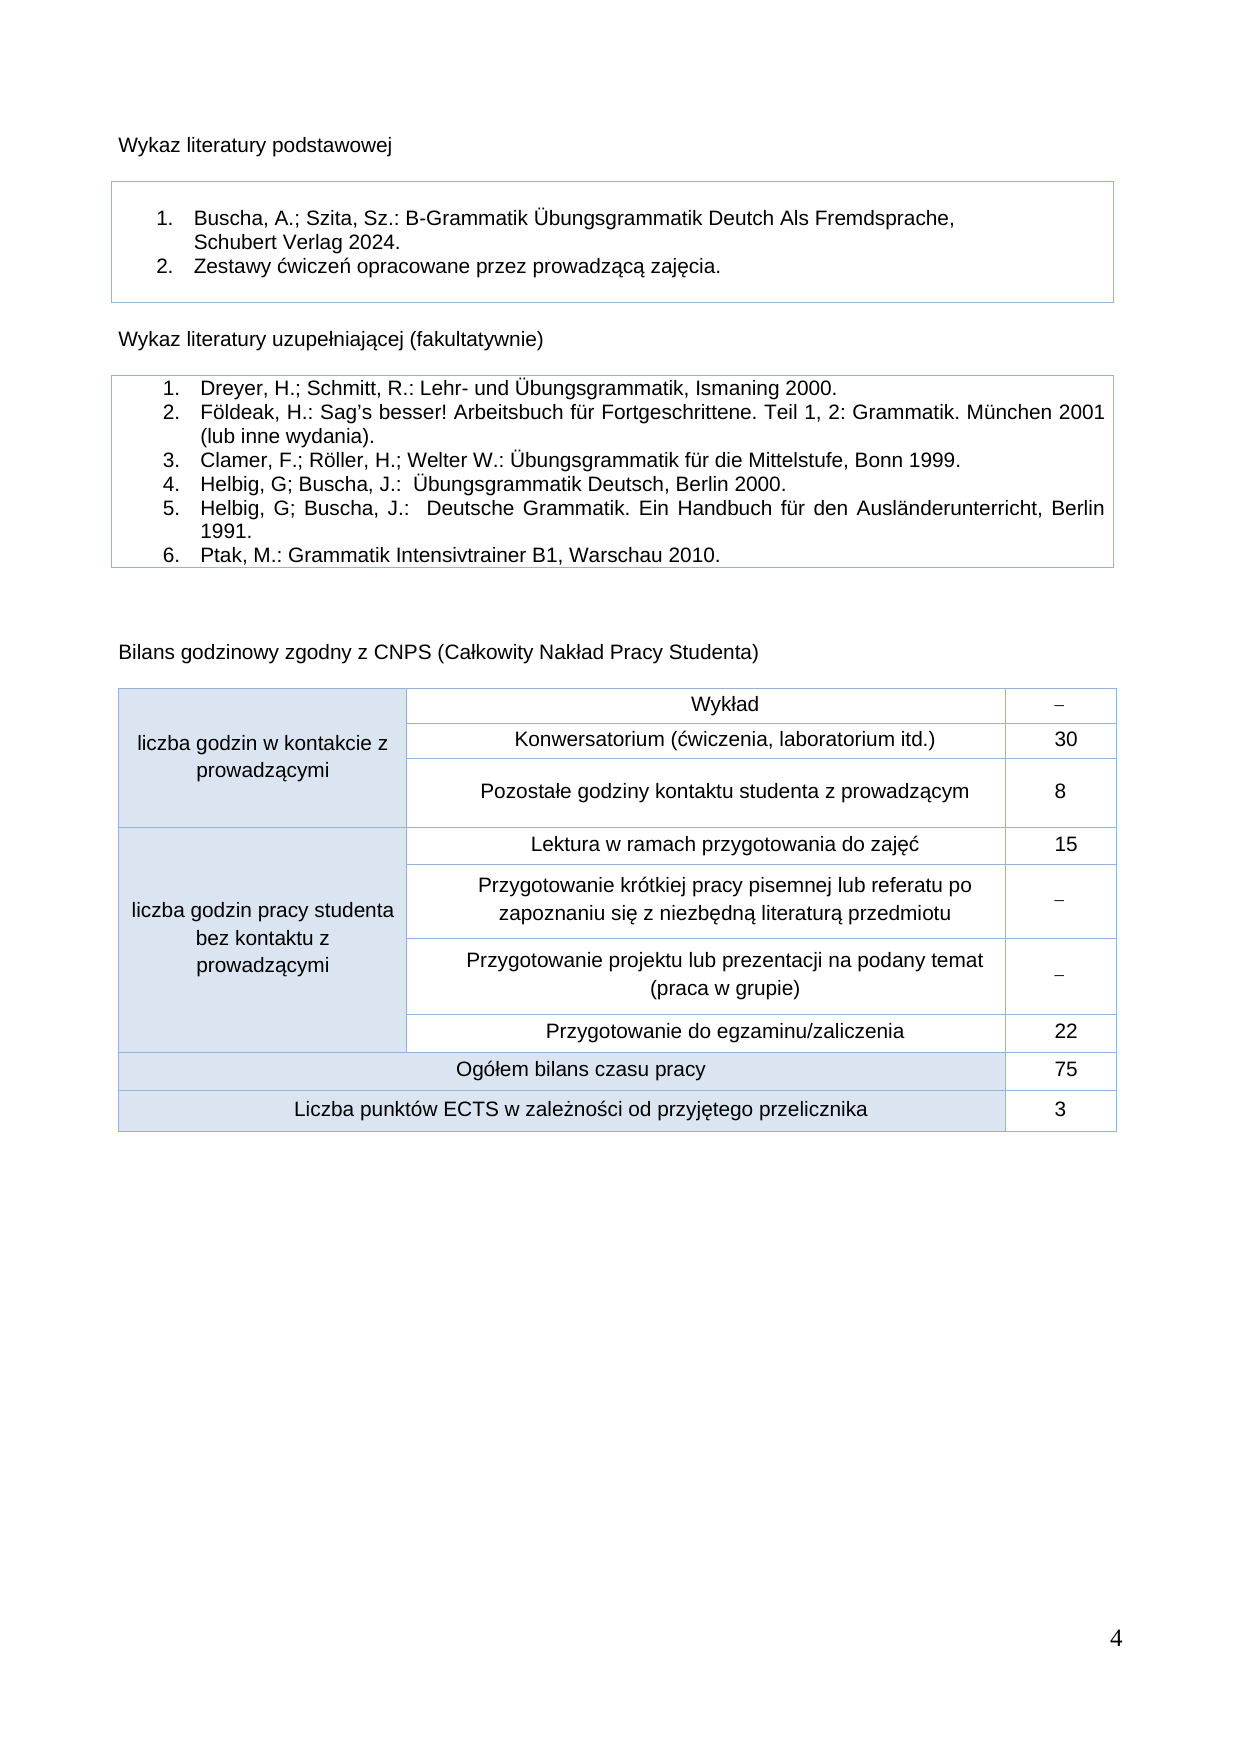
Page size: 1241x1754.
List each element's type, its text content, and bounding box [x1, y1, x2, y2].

table_cell 30 [1006, 724, 1116, 757]
table_cell Lektura w ramach przygotowania do zajęć [407, 828, 1005, 863]
table_header – [1006, 689, 1116, 723]
text Wykaz literatury uzupełniającej (fakultatywnie) [118, 327, 1122, 351]
table_header Buscha, A.; Szita, Sz.: B-Grammatik Übungsgrammatik Deutch Als Fremdsprache, Schubert Verlag 2024. Zestawy ćwiczeń opracowane przez prowadzącą zajęcia. [112, 182, 1113, 302]
table_cell – [1006, 865, 1116, 937]
table_cell Przygotowanie krótkiej pracy pisemnej lub referatu po zapoznaniu się z niezbędną literaturą przedmiotu [407, 865, 1005, 937]
text Wykaz literatury podstawowej [118, 133, 1122, 157]
table_cell 22 [1006, 1015, 1116, 1052]
table_cell Konwersatorium (ćwiczenia, laboratorium itd.) [407, 724, 1005, 757]
table_header Wykład [407, 689, 1005, 723]
text Bilans godzinowy zgodny z CNPS (Całkowity Nakład Pracy Studenta) [118, 640, 1122, 664]
table_header liczba godzin w kontakcie z prowadzącymi [119, 689, 406, 827]
table_cell Pozostałe godziny kontaktu studenta z prowadzącym [407, 759, 1005, 827]
table_cell Liczba punktów ECTS w zależności od przyjętego przelicznika [119, 1091, 1005, 1131]
table_cell 15 [1006, 828, 1116, 863]
table_cell Ogółem bilans czasu pracy [119, 1053, 1005, 1090]
table_cell 75 [1006, 1053, 1116, 1090]
table_cell 3 [1006, 1091, 1116, 1131]
table_cell 8 [1006, 759, 1116, 827]
table_cell liczba godzin pracy studenta bez kontaktu z prowadzącymi [119, 828, 406, 1052]
table_cell Przygotowanie projektu lub prezentacji na podany temat (praca w grupie) [407, 939, 1005, 1014]
table_cell – [1006, 939, 1116, 1014]
table_header Dreyer, H.; Schmitt, R.: Lehr- und Übungsgrammatik, Ismaning 2000. Földeak, H.: Sag’s besser! Arbeitsbuch für Fortgeschrittene. Teil 1, 2: Grammatik. München 2001 (lub inne wydania). Clamer, F.; Röller, H.; Welter W.: Übungsgrammatik für die Mittelstufe, Bonn 1999. Helbig, G; Buscha, J.: Übungsgrammatik Deutsch, Berlin 2000. Helbig, G; Buscha, J.: Deutsche Grammatik. Ein Handbuch für den Ausländerunterricht, Berlin 1991. Ptak, M.: Grammatik Intensivtrainer B1, Warschau 2010. [112, 376, 1113, 567]
table_cell Przygotowanie do egzaminu/zaliczenia [407, 1015, 1005, 1052]
